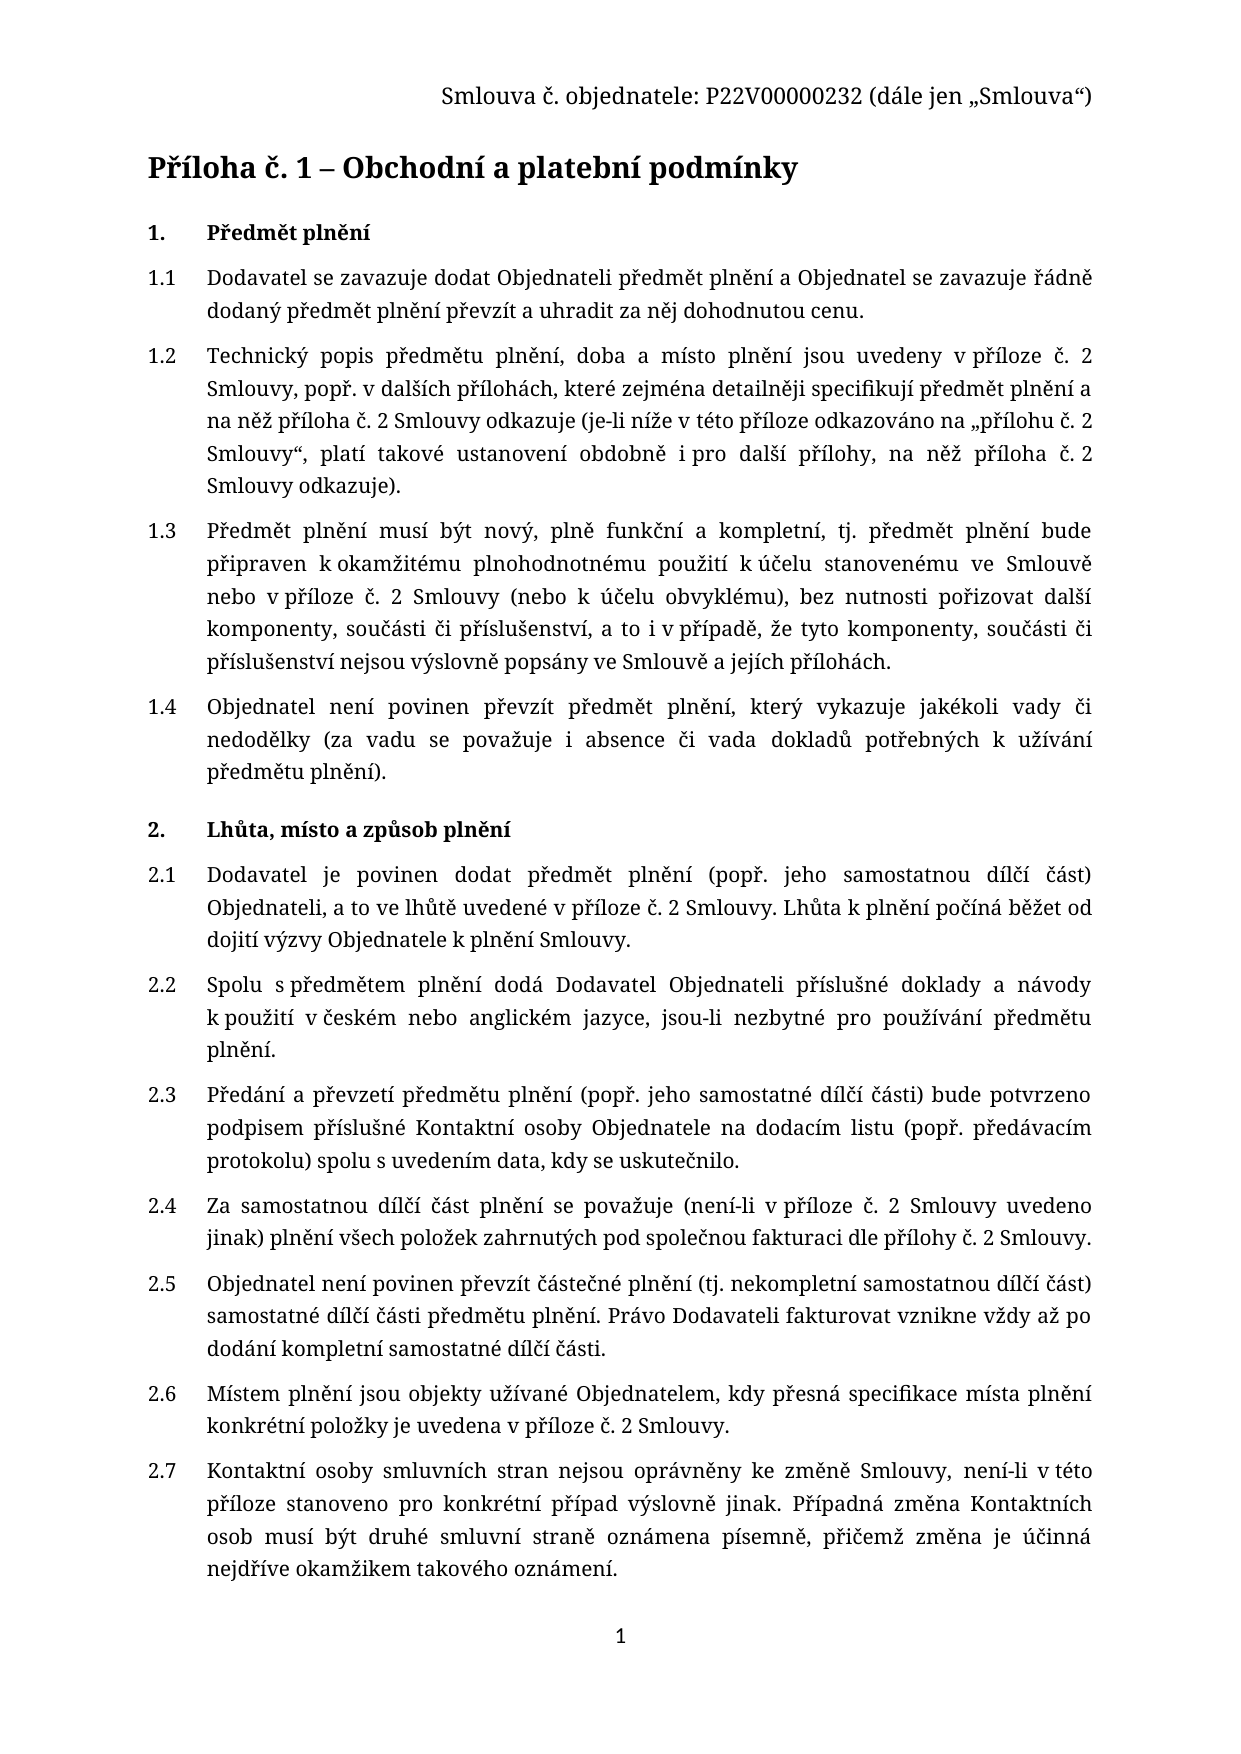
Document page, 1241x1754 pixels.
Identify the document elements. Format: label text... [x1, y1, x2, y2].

list Předání a převzetí předmětu plnění (popř. jeho samostatné dílčí části) bude potvrzeno podpisem příslušné Kontaktní osoby Objednatele na dodacím listu (popř. předávacím protokolu) spolu s uvedením data, kdy se uskutečnilo. [148, 1081, 1093, 1174]
list Objednatel není povinen převzít předmět plnění, který vykazuje jakékoli vady či nedodělky (za vadu se považuje i absence či vada dokladů potřebných k užívání předmětu plnění). [148, 692, 1093, 786]
list Kontaktní osoby smluvních stran nejsou oprávněny ke změně Smlouvy, není-li v této příloze stanoveno pro konkrétní případ výslovně jinak. Případná změna Kontaktních osob musí být druhé smluvní straně oznámena písemně, přičemž změna je účinná nejdříve okamžikem takového oznámení. [148, 1457, 1093, 1583]
list Za samostatnou dílčí část plnění se považuje (není-li v příloze č. 2 Smlouvy uvedeno jinak) plnění všech položek zahrnutých pod společnou fakturaci dle přílohy č. 2 Smlouvy. [148, 1191, 1093, 1252]
list Objednatel není povinen převzít částečné plnění (tj. nekompletní samostatnou dílčí část) samostatné dílčí části předmětu plnění. Právo Dodavateli fakturovat vznikne vždy až po dodání kompletní samostatné dílčí části. [148, 1269, 1093, 1362]
list Místem plnění jsou objekty užívané Objednatelem, kdy přesná specifikace místa plnění konkrétní položky je uvedena v příloze č. 2 Smlouvy. [148, 1379, 1093, 1440]
list Spolu s předmětem plnění dodá Dodavatel Objednateli příslušné doklady a návody k použití v českém nebo anglickém jazyce, jsou-li nezbytné pro používání předmětu plnění. [148, 970, 1093, 1064]
list Technický popis předmětu plnění, doba a místo plnění jsou uvedeny v příloze č. 2 Smlouvy, popř. v dalších přílohách, které zejména detailněji specifikují předmět plnění a na něž příloha č. 2 Smlouvy odkazuje (je-li níže v této příloze odkazováno na „přílohu č. 2 Smlouvy“, platí takové ustanovení obdobně i pro další přílohy, na něž příloha č. 2 Smlouvy odkazuje). [148, 341, 1093, 500]
list Předmět plnění musí být nový, plně funkční a kompletní, tj. předmět plnění bude připraven k okamžitému plnohodnotnému použití k účelu stanovenému ve Smlouvě nebo v příloze č. 2 Smlouvy (nebo k účelu obvyklému), bez nutnosti pořizovat další komponenty, součásti či příslušenství, a to i v případě, že tyto komponenty, součásti či příslušenství nejsou výslovně popsány ve Smlouvě a jejích přílohách. [148, 517, 1093, 675]
list Dodavatel je povinen dodat předmět plnění (popř. jeho samostatnou dílčí část) Objednateli, a to ve lhůtě uvedené v příloze č. 2 Smlouvy. Lhůta k plnění počíná běžet od dojití výzvy Objednatele k plnění Smlouvy. [148, 860, 1093, 954]
list Dodavatel se zavazuje dodat Objednateli předmět plnění a Objednatel se zavazuje řádně dodaný předmět plnění převzít a uhradit za něj dohodnutou cenu. [148, 263, 1093, 324]
list Předmět plnění [148, 218, 1093, 247]
list Lhůta, místo a způsob plnění [148, 815, 1093, 843]
text Příloha č. 1 – Obchodní a platební podmínky [148, 148, 1093, 187]
